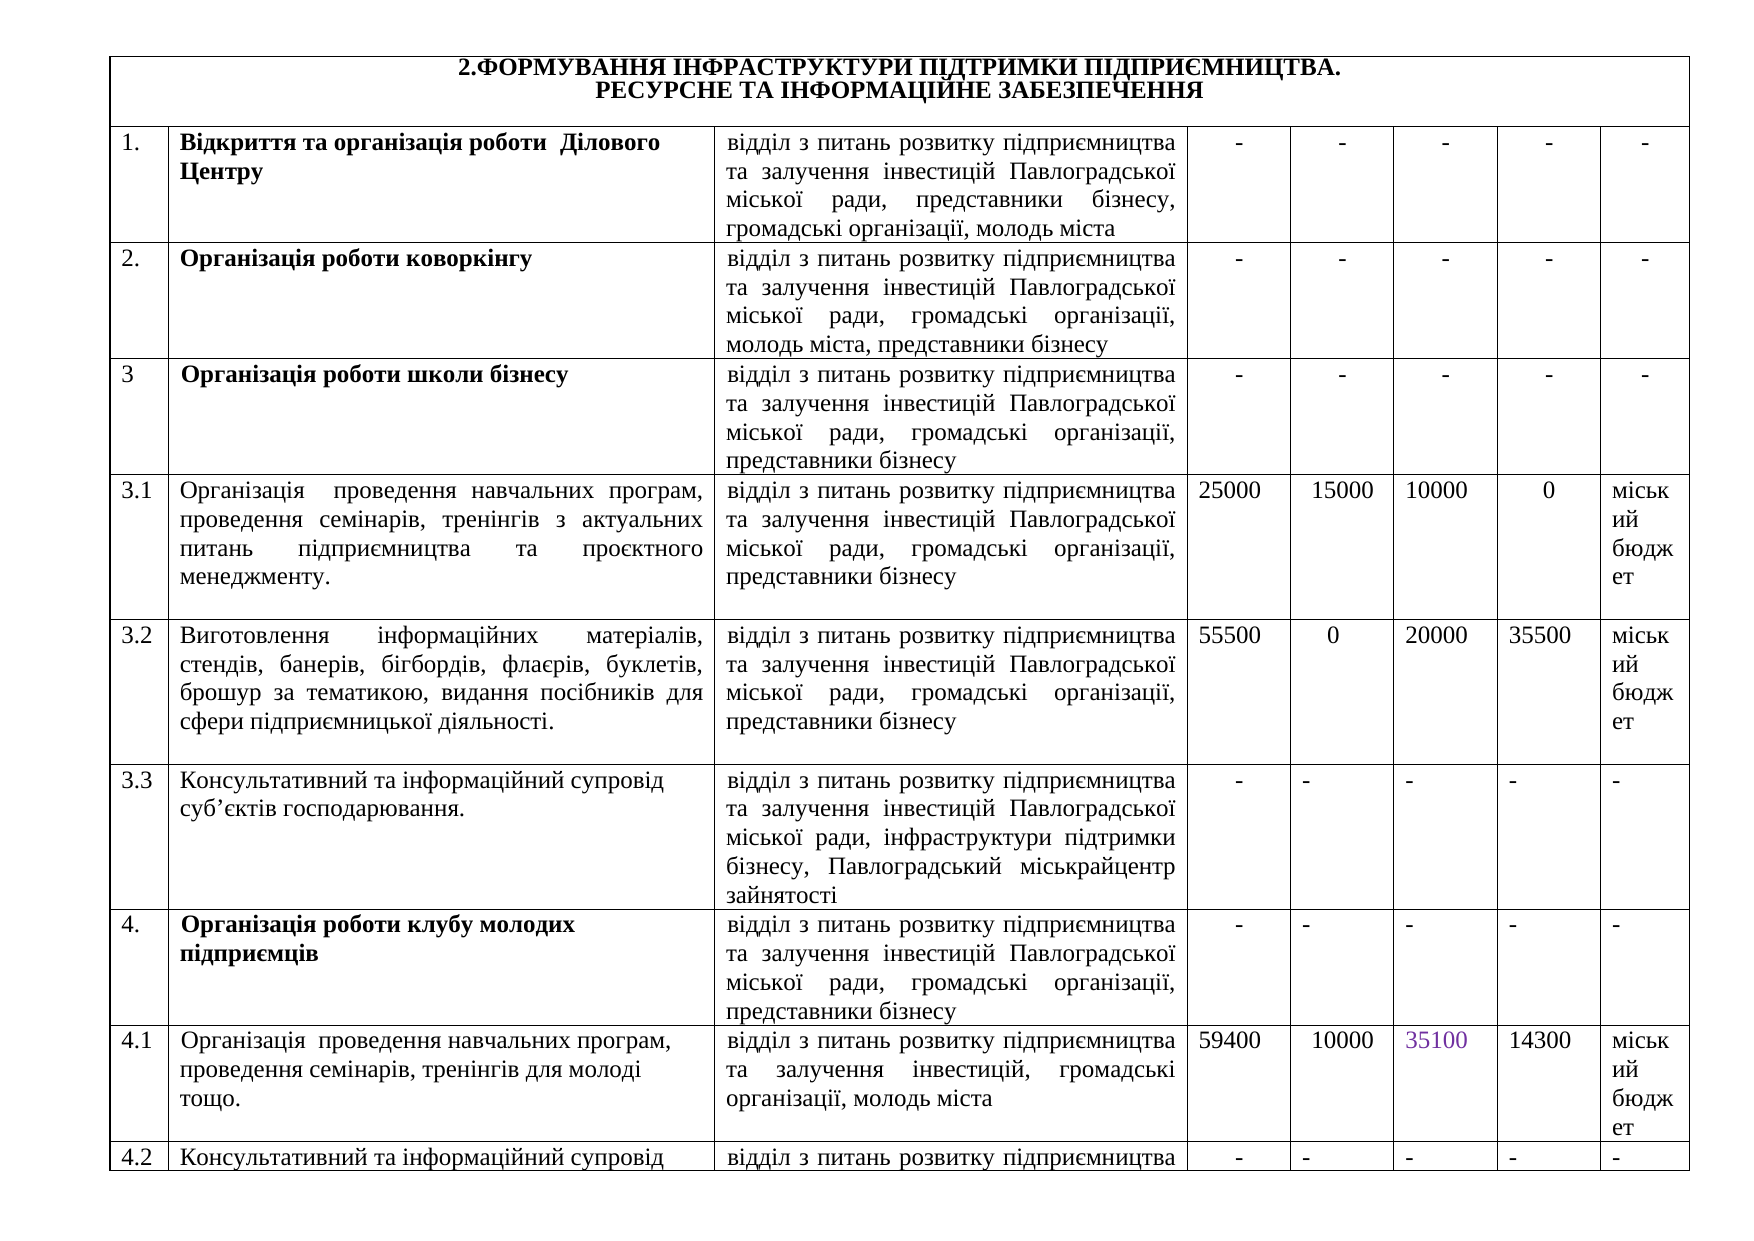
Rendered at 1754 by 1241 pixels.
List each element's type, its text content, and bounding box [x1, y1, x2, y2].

table_cell 4. [111, 910, 168, 1024]
table_cell відділ з питань розвитку підприємництва та залучення інвестицій Павлоградської міської ради, громадські організації, представники бізнесу [715, 910, 1187, 1024]
table_cell - [1394, 1142, 1497, 1170]
table_cell 1. [111, 127, 168, 242]
table_cell 55500 [1188, 620, 1290, 764]
table_cell - [1498, 243, 1600, 358]
table_cell - [1601, 910, 1689, 1024]
table_cell 10000 [1394, 475, 1497, 619]
table_cell - [1394, 359, 1497, 474]
table_cell відділ з питань розвитку підприємництва та залучення інвестицій, громадські організації, молодь міста [715, 1026, 1187, 1141]
table_cell 3.1 [111, 475, 168, 619]
table_cell - [1188, 765, 1290, 908]
table_cell 25000 [1188, 475, 1290, 619]
table_cell Організація роботи коворкінгу [169, 243, 714, 358]
table_cell міський бюджет [1601, 620, 1689, 764]
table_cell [715, 1142, 1187, 1170]
table_cell Організація роботи клубу молодих підприємців [169, 910, 714, 1024]
table_cell - [1188, 910, 1290, 1024]
table_cell відділ з питань розвитку підприємництва та залучення інвестицій Павлоградської міської ради, громадські організації, представники бізнесу [715, 620, 1187, 764]
table_cell відділ з питань розвитку підприємництва та залучення інвестицій Павлоградської міської ради, громадські організації, молодь міста, представники бізнесу [715, 243, 1187, 358]
table_cell відділ з питань розвитку підприємництва та залучення інвестицій Павлоградської міської ради, громадські організації, представники бізнесу [715, 359, 1187, 474]
table_cell - [1291, 127, 1393, 242]
table_cell 3.3 [111, 765, 168, 908]
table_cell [111, 57, 1689, 126]
table_cell - [1601, 127, 1689, 242]
table_cell - [1601, 1142, 1689, 1170]
table_cell Консультативний та інформаційний супровід суб’єктів господарювання. [169, 765, 714, 908]
table_cell Відкриття та організація роботи Ділового Центру [169, 127, 714, 242]
table_cell 20000 [1394, 620, 1497, 764]
table_cell 4.2 [111, 1142, 168, 1170]
table_cell Організація проведення навчальних програм, проведення семінарів, тренінгів з актуальних питань підприємництва та проєктного менеджменту. [169, 475, 714, 619]
table_cell 59400 [1188, 1026, 1290, 1141]
table_cell 4.1 [111, 1026, 168, 1141]
table_cell - [1394, 127, 1497, 242]
table_cell - [1188, 359, 1290, 474]
table_cell - [1188, 1142, 1290, 1170]
table_cell 15000 [1291, 475, 1393, 619]
table_cell - [1394, 910, 1497, 1024]
table_cell 10000 [1291, 1026, 1393, 1141]
table_cell - [1498, 127, 1600, 242]
table_cell - [1291, 1142, 1393, 1170]
table_cell 2. [111, 243, 168, 358]
table_cell Організація роботи школи бізнесу [169, 359, 714, 474]
table_cell - [1394, 765, 1497, 908]
table_cell - [1291, 243, 1393, 358]
table_cell - [1188, 127, 1290, 242]
table_cell - [1498, 910, 1600, 1024]
table_cell - [1188, 243, 1290, 358]
table_cell міський бюджет [1601, 1026, 1689, 1141]
table_cell міський бюджет [1601, 475, 1689, 619]
table_cell відділ з питань розвитку підприємництва та залучення інвестицій Павлоградської міської ради, громадські організації, представники бізнесу [715, 475, 1187, 619]
table_cell 3.2 [111, 620, 168, 764]
table_cell Організація проведення навчальних програм, проведення семінарів, тренінгів для молоді тощо. [169, 1026, 714, 1141]
table_cell - [1601, 243, 1689, 358]
table_cell Виготовлення інформаційних матеріалів, стендів, банерів, бігбордів, флаєрів, буклетів, брошур за тематикою, видання посібників для сфери підприємницької діяльності. [169, 620, 714, 764]
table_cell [169, 1142, 714, 1170]
table_cell - [1291, 359, 1393, 474]
table_cell - [1394, 243, 1497, 358]
table_cell - [1291, 765, 1393, 908]
table_cell - [1498, 359, 1600, 474]
table_cell 0 [1291, 620, 1393, 764]
table_cell - [1498, 1142, 1600, 1170]
table_cell 35100 [1394, 1026, 1497, 1141]
table_cell 35500 [1498, 620, 1600, 764]
table_cell відділ з питань розвитку підприємництва та залучення інвестицій Павлоградської міської ради, представники бізнесу, громадські організації, молодь міста [715, 127, 1187, 242]
table_cell - [1498, 765, 1600, 908]
table_cell - [1291, 910, 1393, 1024]
table_cell 14300 [1498, 1026, 1600, 1141]
table_cell - [1601, 765, 1689, 908]
table_cell 3 [111, 359, 168, 474]
table_cell 0 [1498, 475, 1600, 619]
table_cell - [1601, 359, 1689, 474]
